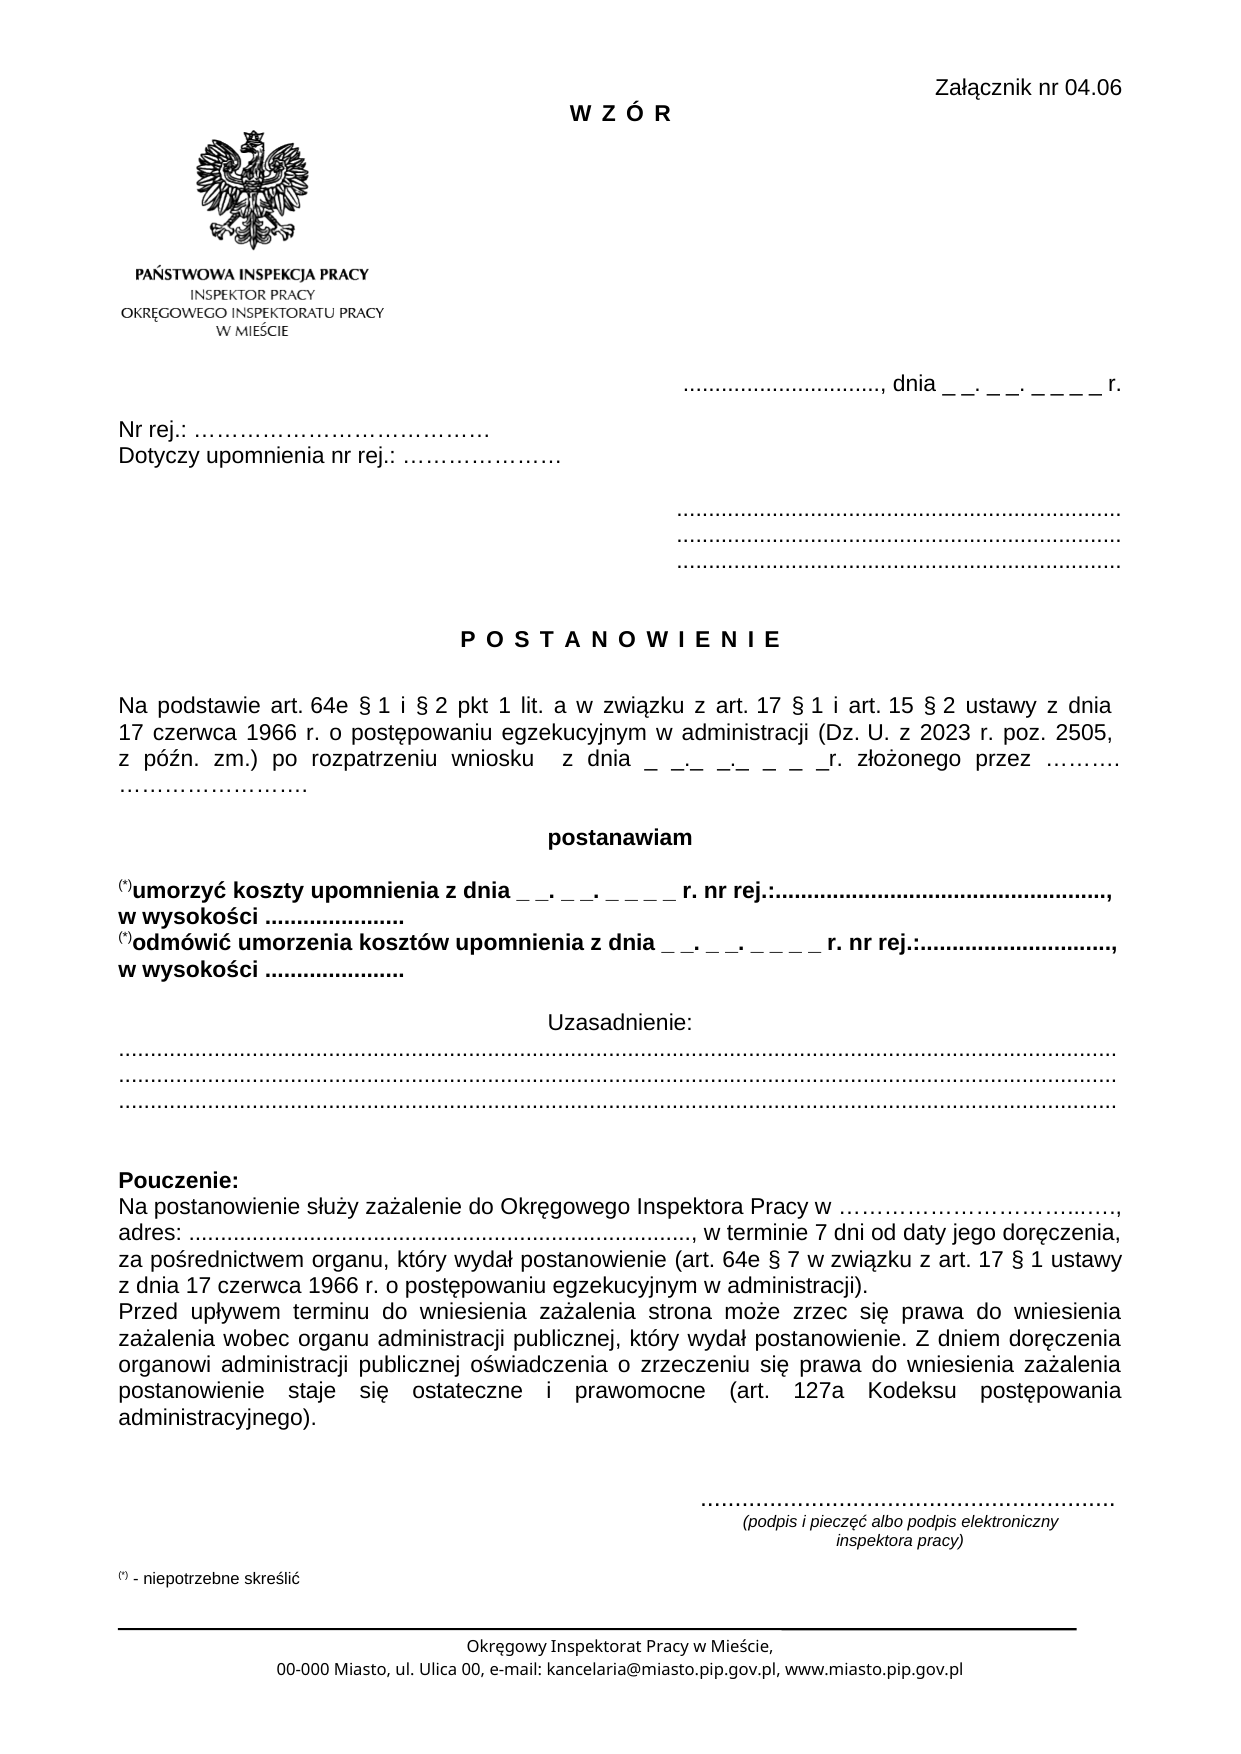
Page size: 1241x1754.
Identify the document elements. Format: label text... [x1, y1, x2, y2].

text Na podstawie art. 64e § 1 i § 2 pkt 1 lit. a w związku z art. 17 § 1 i art. 15 § 2 ustawy z dnia 17 czerwca 1966 r. o postępowaniu egzekucyjnym w administracji (Dz. U. z 2023 r. poz. 2505, z późn. zm.) po rozpatrzeniu wniosku z dnia _ _._ _._ _ _ _r. złożonego przez ……….……………………. [118, 692, 1122, 798]
text inspektora pracy) [679, 1531, 1122, 1550]
text adres: ..............................................................................., w terminie 7 dni od daty jego doręczenia, za pośrednictwem organu, który wydał postanowienie (art. 64e § 7 w związku z art. 17 § 1 ustawy z dnia 17 czerwca 1966 r. o postępowaniu egzekucyjnym w administracji). [118, 1219, 1122, 1298]
text ....................................................................................................................................................................................................................................................................................................................................................................................................................................................................................... [118, 1035, 1122, 1114]
text ..............................., dnia _ _. _ _. _ _ _ _ r. [118, 370, 1122, 396]
text Dotyczy upomnienia nr rej.: ………………… [118, 442, 1122, 468]
text (*)umorzyć koszty upomnienia z dnia _ _. _ _. _ _ _ _ r. nr rej.:...................................................., w wysokości ...................... [118, 877, 1122, 929]
picture [118, 126, 387, 344]
text Na postanowienie służy zażalenie do Okręgowego Inspektora Pracy w …………………………...…., [118, 1193, 1122, 1219]
text ...................................................................... [118, 521, 1122, 547]
text (*)odmówić umorzenia kosztów upomnienia z dnia _ _. _ _. _ _ _ _ r. nr rej.:.............................., w wysokości ...................... [118, 929, 1122, 982]
text Przed upływem terminu do wniesienia zażalenia strona może zrzec się prawa do wniesienia zażalenia wobec organu administracji publicznej, który wydał postanowienie. Z dniem doręczenia organowi administracji publicznej oświadczenia o zrzeczeniu się prawa do wniesienia zażalenia postanowienie staje się ostateczne i prawomocne (art. 127a Kodeksu postępowania administracyjnego). [118, 1298, 1122, 1430]
text Pouczenie: [118, 1167, 1122, 1193]
text ...................................................................... [118, 494, 1122, 521]
text Nr rej.: ………………………………… [118, 416, 1122, 442]
subtitle POSTANOWIENIE [118, 626, 1122, 653]
text postanawiam [118, 824, 1122, 850]
text ...................................................................... [118, 547, 1122, 574]
text (*) - niepotrzebne skreślić [118, 1569, 1122, 1588]
text ............................................................ [694, 1483, 1122, 1512]
text (podpis i pieczęć albo podpis elektroniczny [679, 1512, 1122, 1531]
text Uzasadnienie: [118, 1008, 1122, 1035]
